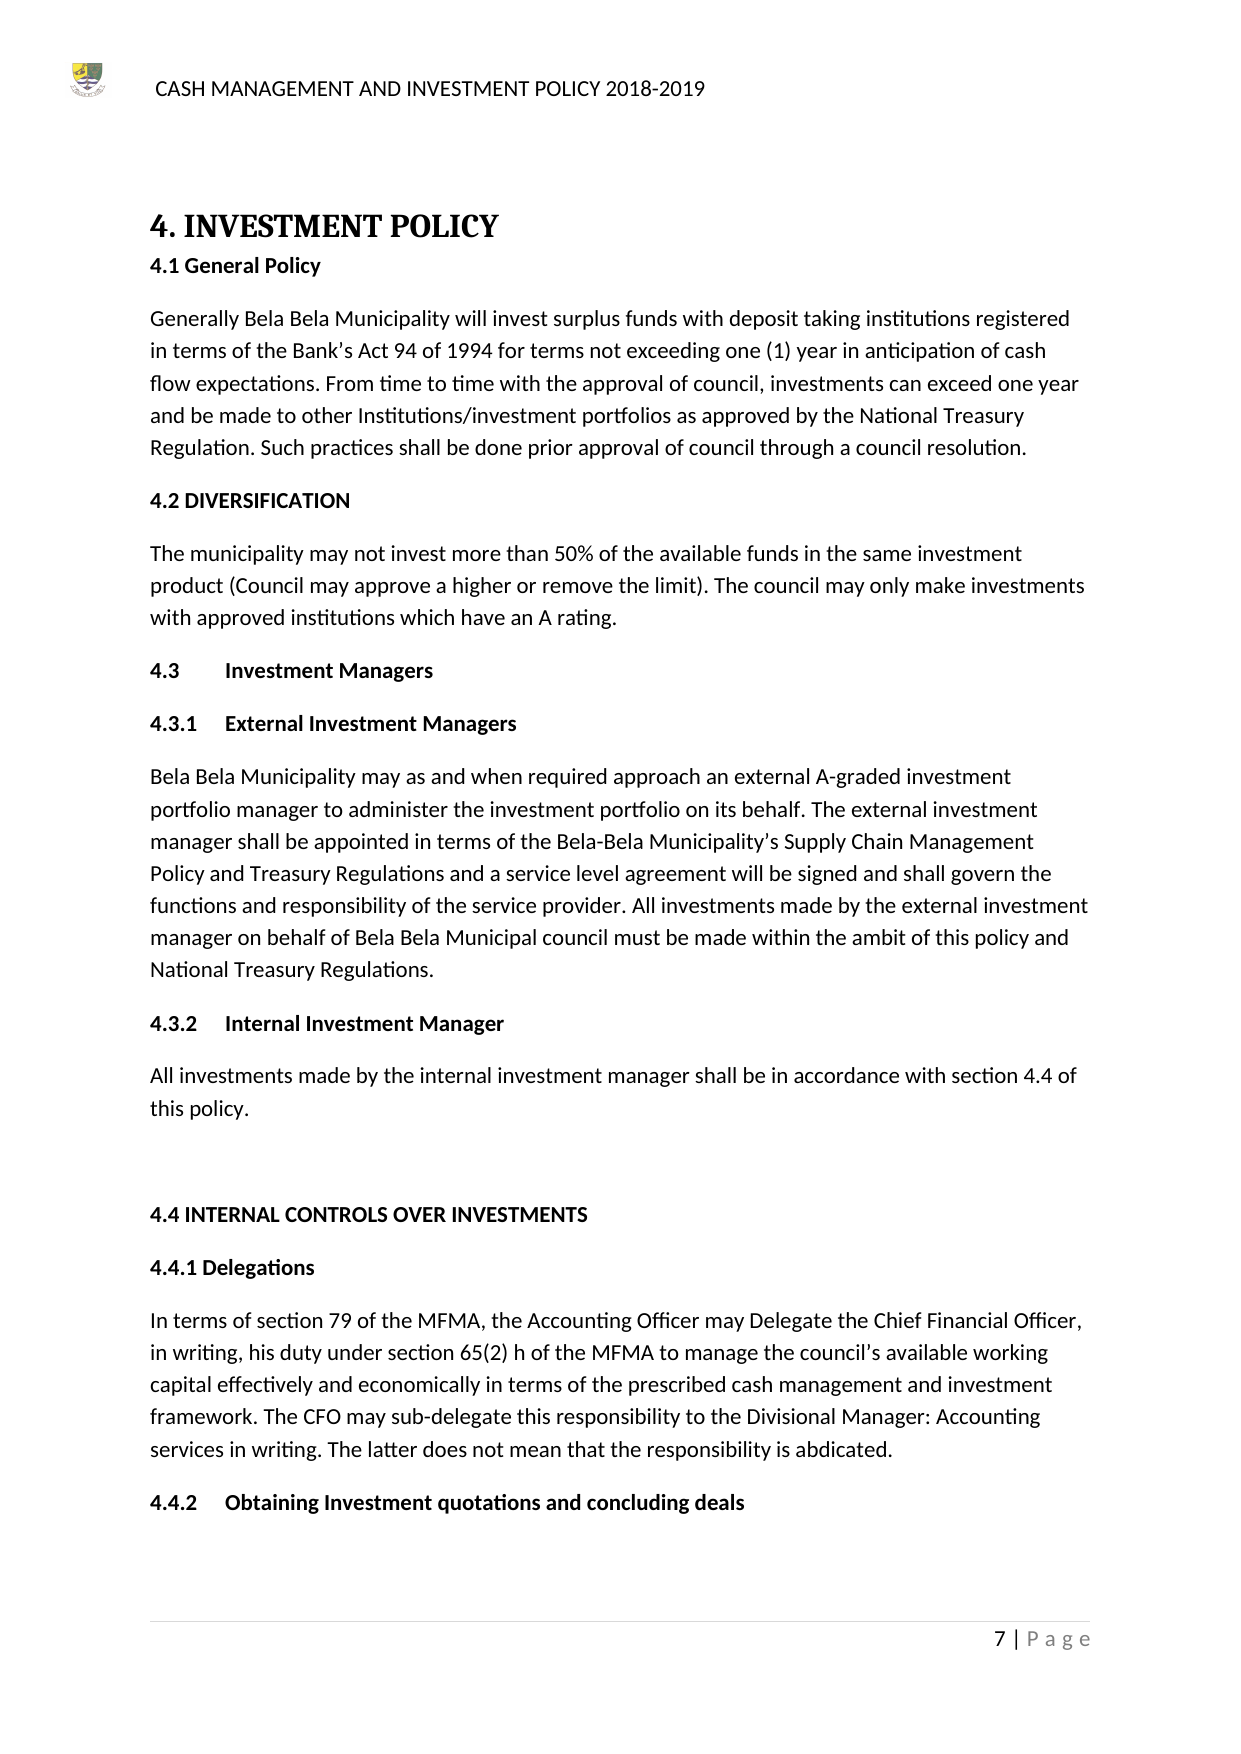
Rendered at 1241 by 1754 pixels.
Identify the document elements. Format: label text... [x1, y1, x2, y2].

text Bela Bela Municipality may as and when required approach an external A-graded investment portfolio manager to administer the investment portfolio on its behalf. The external investment manager shall be appointed in terms of the Bela-Bela Municipality’s Supply Chain Management Policy and Treasury Regulations and a service level agreement will be signed and shall govern the functions and responsibility of the service provider. All investments made by the external investment manager on behalf of Bela Bela Municipal council must be made within the ambit of this policy and National Treasury Regulations. [150, 762, 1090, 984]
text All investments made by the internal investment manager shall be in accordance with section 4.4 of this policy. [150, 1062, 1090, 1122]
text 4.2 DIVERSIFICATION [150, 486, 1090, 514]
text The municipality may not invest more than 50% of the available funds in the same investment product (Council may approve a higher or remove the limit). The council may only make investments with approved institutions which have an A rating. [150, 539, 1090, 631]
text 4.3.2 Internal Investment Manager [150, 1009, 1090, 1037]
text 4.1 General Policy [150, 251, 1090, 279]
text 4.4 INTERNAL CONTROLS OVER INVESTMENTS [150, 1200, 1090, 1228]
text In terms of section 79 of the MFMA, the Accounting Officer may Delegate the Chief Financial Officer, in writing, his duty under section 65(2) h of the MFMA to manage the council’s available working capital effectively and economically in terms of the prescribed cash management and investment framework. The CFO may sub-delegate this responsibility to the Divisional Manager: Accounting services in writing. The latter does not mean that the responsibility is abdicated. [150, 1306, 1090, 1463]
text 4.3.1 External Investment Managers [150, 709, 1090, 737]
picture [64, 62, 113, 98]
subtitle 4. INVESTMENT POLICY [150, 207, 1090, 246]
text 4.4.1 Delegations [150, 1253, 1090, 1281]
text 4.4.2 Obtaining Investment quotations and concluding deals [150, 1488, 1090, 1516]
text Generally Bela Bela Municipality will invest surplus funds with deposit taking institutions registered in terms of the Bank’s Act 94 of 1994 for terms not exceeding one (1) year in anticipation of cash flow expectations. From time to time with the approval of council, investments can exceed one year and be made to other Institutions/investment portfolios as approved by the National Treasury Regulation. Such practices shall be done prior approval of council through a council resolution. [150, 304, 1090, 461]
text 4.3 Investment Managers [150, 656, 1090, 684]
